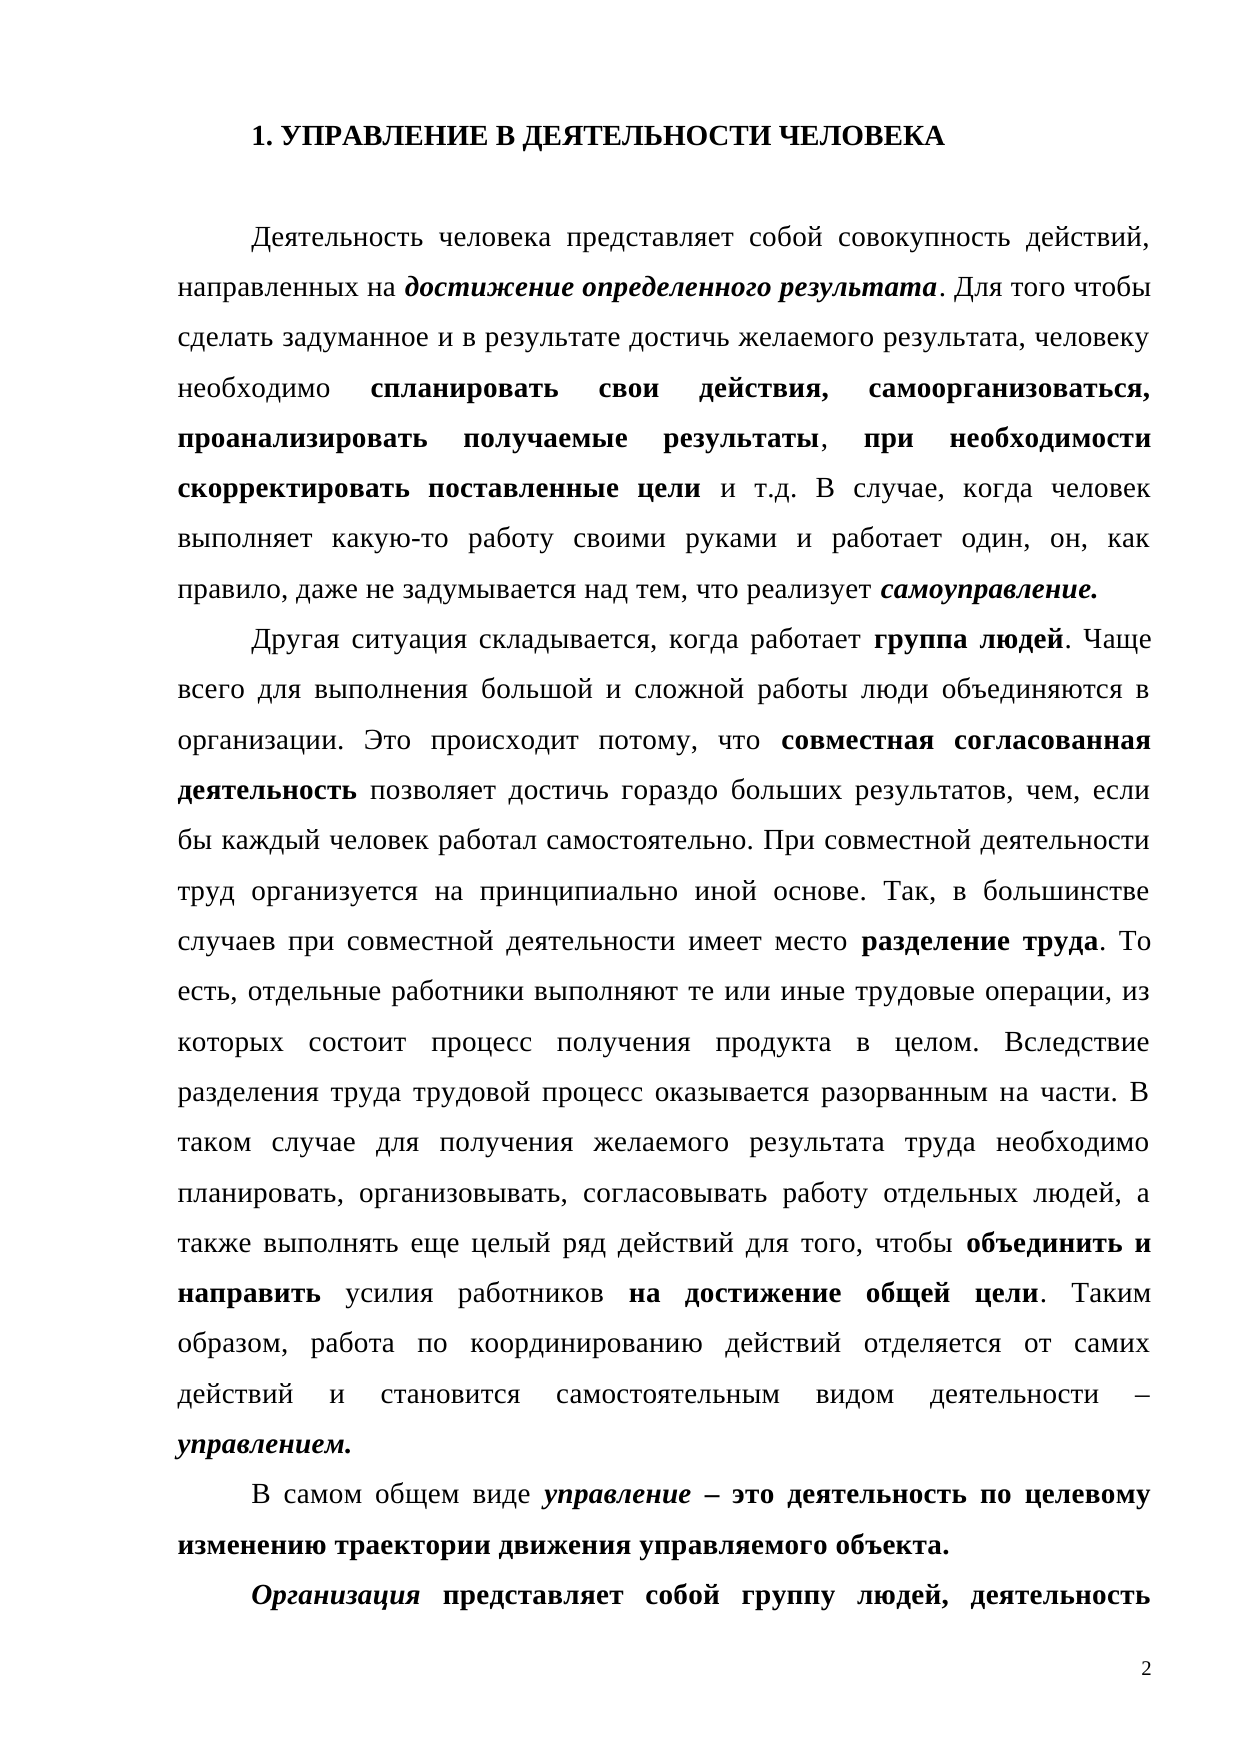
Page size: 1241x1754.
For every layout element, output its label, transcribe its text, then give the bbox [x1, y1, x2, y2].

text Другая ситуация складывается, когда работает группа людей. Чаще всего для выполнения большой и сложной работы люди объединяются в организации. Это происходит потому, что совместная согласованная деятельность позволяет достичь гораздо больших результатов, чем, если бы каждый человек работал самостоятельно. При совместной деятельности труд организуется на принципиально иной основе. Так, в большинстве случаев при совместной деятельности имеет место разделение труда. То есть, отдельные работники выполняют те или иные трудовые операции, из которых состоит процесс получения продукта в целом. Вследствие разделения труда трудовой процесс оказывается разорванным на части. В таком случае для получения желаемого результата труда необходимо планировать, организовывать, согласовывать работу отдельных людей, а также выполнять еще целый ряд действий для того, чтобы объединить и направить усилия работников на достижение общей цели. Таким образом, работа по координированию действий отделяется от самих действий и становится самостоятельным видом деятельности – управлением. [177, 621, 1152, 1460]
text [177, 1577, 1152, 1611]
text 1. Управление в деятельности человека [177, 118, 1152, 152]
text В самом общем виде управление – это деятельность по целевому изменению траектории движения управляемого объекта. [177, 1477, 1152, 1560]
text Деятельность человека представляет собой совокупность действий, направленных на достижение определенного результата. Для того чтобы сделать задуманное и в результате достичь желаемого результата, человеку необходимо спланировать свои действия, самоорганизоваться, проанализировать получаемые результаты, при необходимости скорректировать поставленные цели и т.д. В случае, когда человек выполняет какую-то работу своими руками и работает один, он, как правило, даже не задумывается над тем, что реализует самоуправление. [177, 219, 1152, 604]
